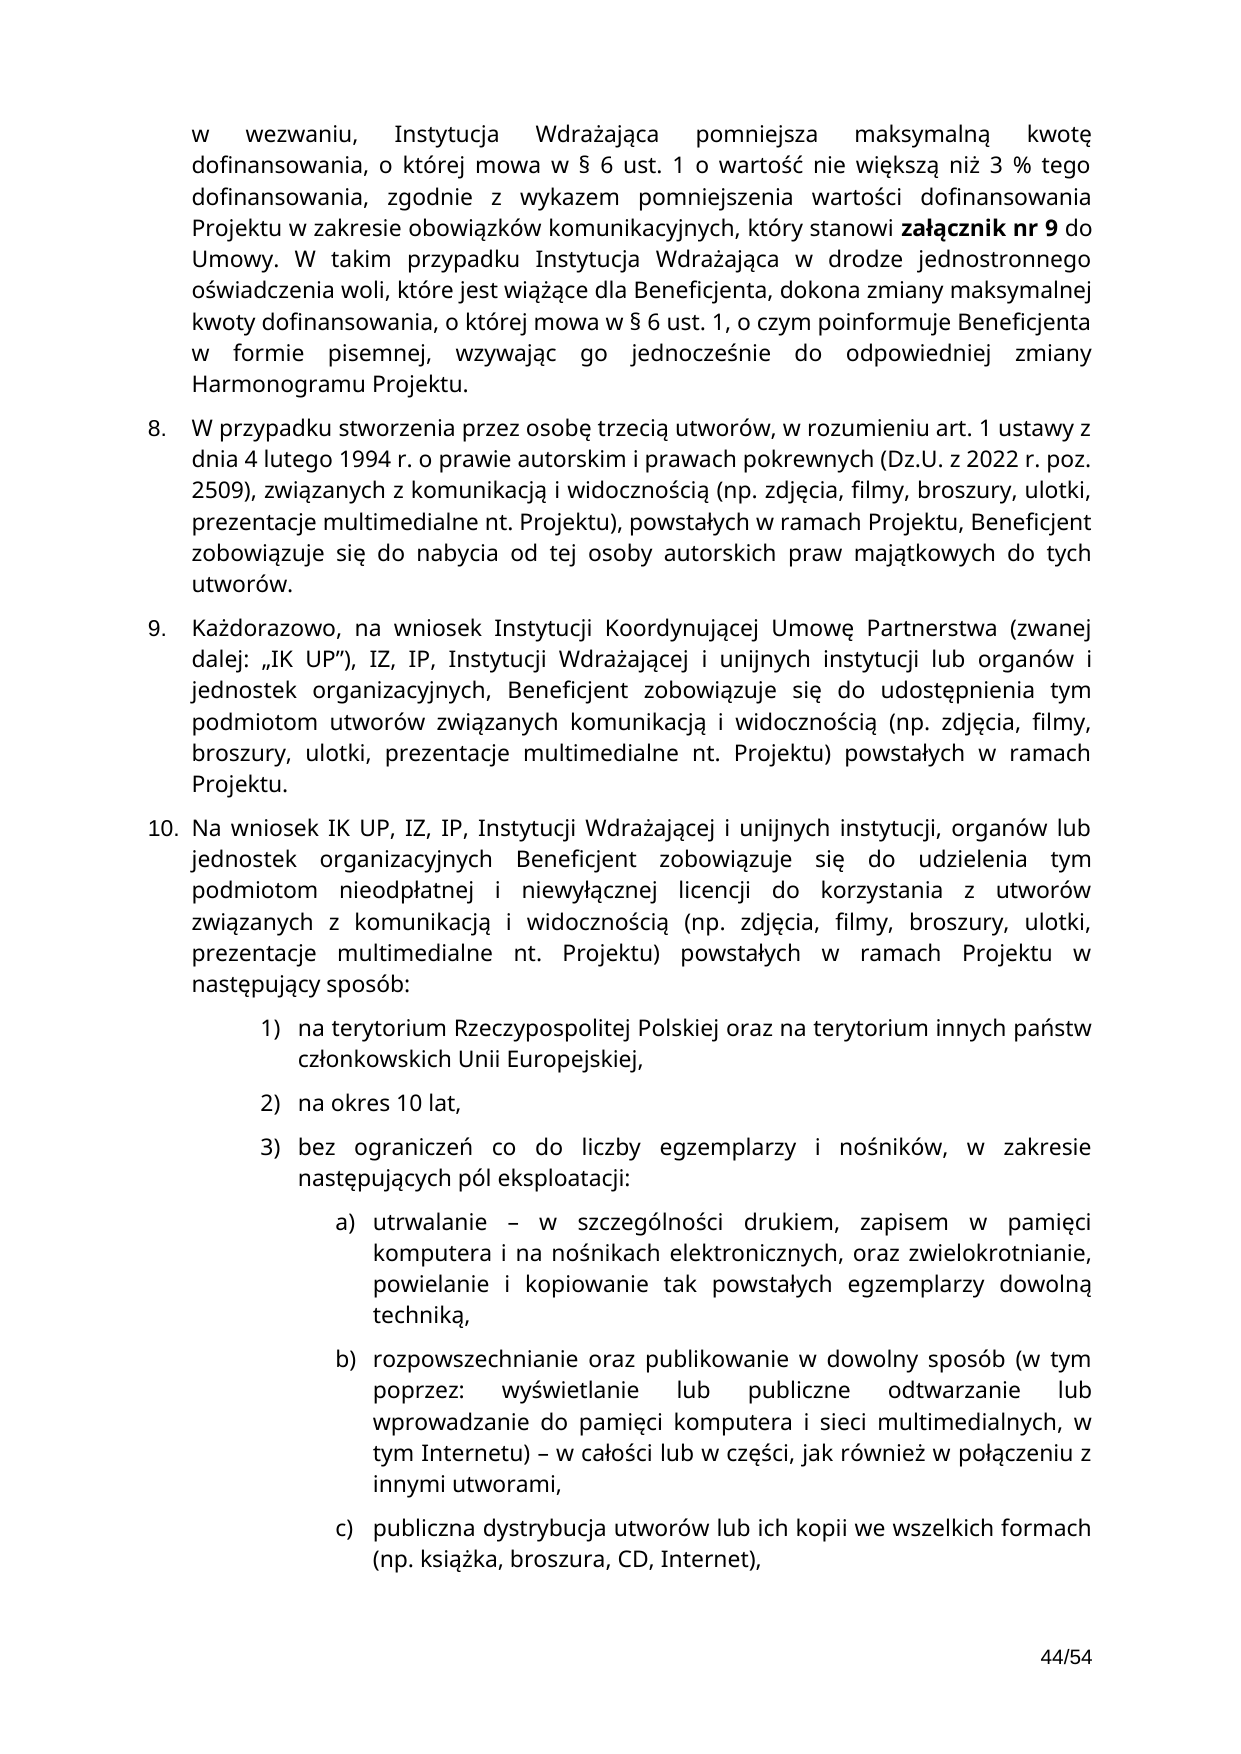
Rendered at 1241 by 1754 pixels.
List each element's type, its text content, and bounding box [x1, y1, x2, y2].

list Każdorazowo, na wniosek Instytucji Koordynującej Umowę Partnerstwa (zwanej dalej: „IK UP”), IZ, IP, Instytucji Wdrażającej i unijnych instytucji lub organów i jednostek organizacyjnych, Beneficjent zobowiązuje się do udostępnienia tym podmiotom utworów związanych komunikacją i widocznością (np. zdjęcia, filmy, broszury, ulotki, prezentacje multimedialne nt. Projektu) powstałych w ramach Projektu. [148, 612, 1092, 799]
list W przypadku stworzenia przez osobę trzecią utworów, w rozumieniu art. 1 ustawy z dnia 4 lutego 1994 r. o prawie autorskim i prawach pokrewnych (Dz.U. z 2022 r. poz. 2509), związanych z komunikacją i widocznością (np. zdjęcia, filmy, broszury, ulotki, prezentacje multimedialne nt. Projektu), powstałych w ramach Projektu, Beneficjent zobowiązuje się do nabycia od tej osoby autorskich praw majątkowych do tych utworów. [148, 412, 1092, 599]
list na terytorium Rzeczypospolitej Polskiej oraz na terytorium innych państw członkowskich Unii Europejskiej, [260, 1012, 1092, 1074]
list na okres 10 lat, [260, 1087, 1092, 1118]
list publiczna dystrybucja utworów lub ich kopii we wszelkich formach (np. książka, broszura, CD, Internet), [335, 1512, 1092, 1574]
list Na wniosek IK UP, IZ, IP, Instytucji Wdrażającej i unijnych instytucji, organów lub jednostek organizacyjnych Beneficjent zobowiązuje się do udzielenia tym podmiotom nieodpłatnej i niewyłącznej licencji do korzystania z utworów związanych z komunikacją i widocznością (np. zdjęcia, filmy, broszury, ulotki, prezentacje multimedialne nt. Projektu) powstałych w ramach Projektu w następujący sposób: [148, 812, 1092, 999]
list rozpowszechnianie oraz publikowanie w dowolny sposób (w tym poprzez: wyświetlanie lub publiczne odtwarzanie lub wprowadzanie do pamięci komputera i sieci multimedialnych, w tym Internetu) – w całości lub w części, jak również w połączeniu z innymi utworami, [335, 1343, 1092, 1499]
list utrwalanie – w szczególności drukiem, zapisem w pamięci komputera i na nośnikach elektronicznych, oraz zwielokrotnianie, powielanie i kopiowanie tak powstałych egzemplarzy dowolną techniką, [335, 1206, 1092, 1331]
list bez ograniczeń co do liczby egzemplarzy i nośników, w zakresie następujących pól eksploatacji: [260, 1131, 1092, 1193]
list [148, 118, 1092, 399]
